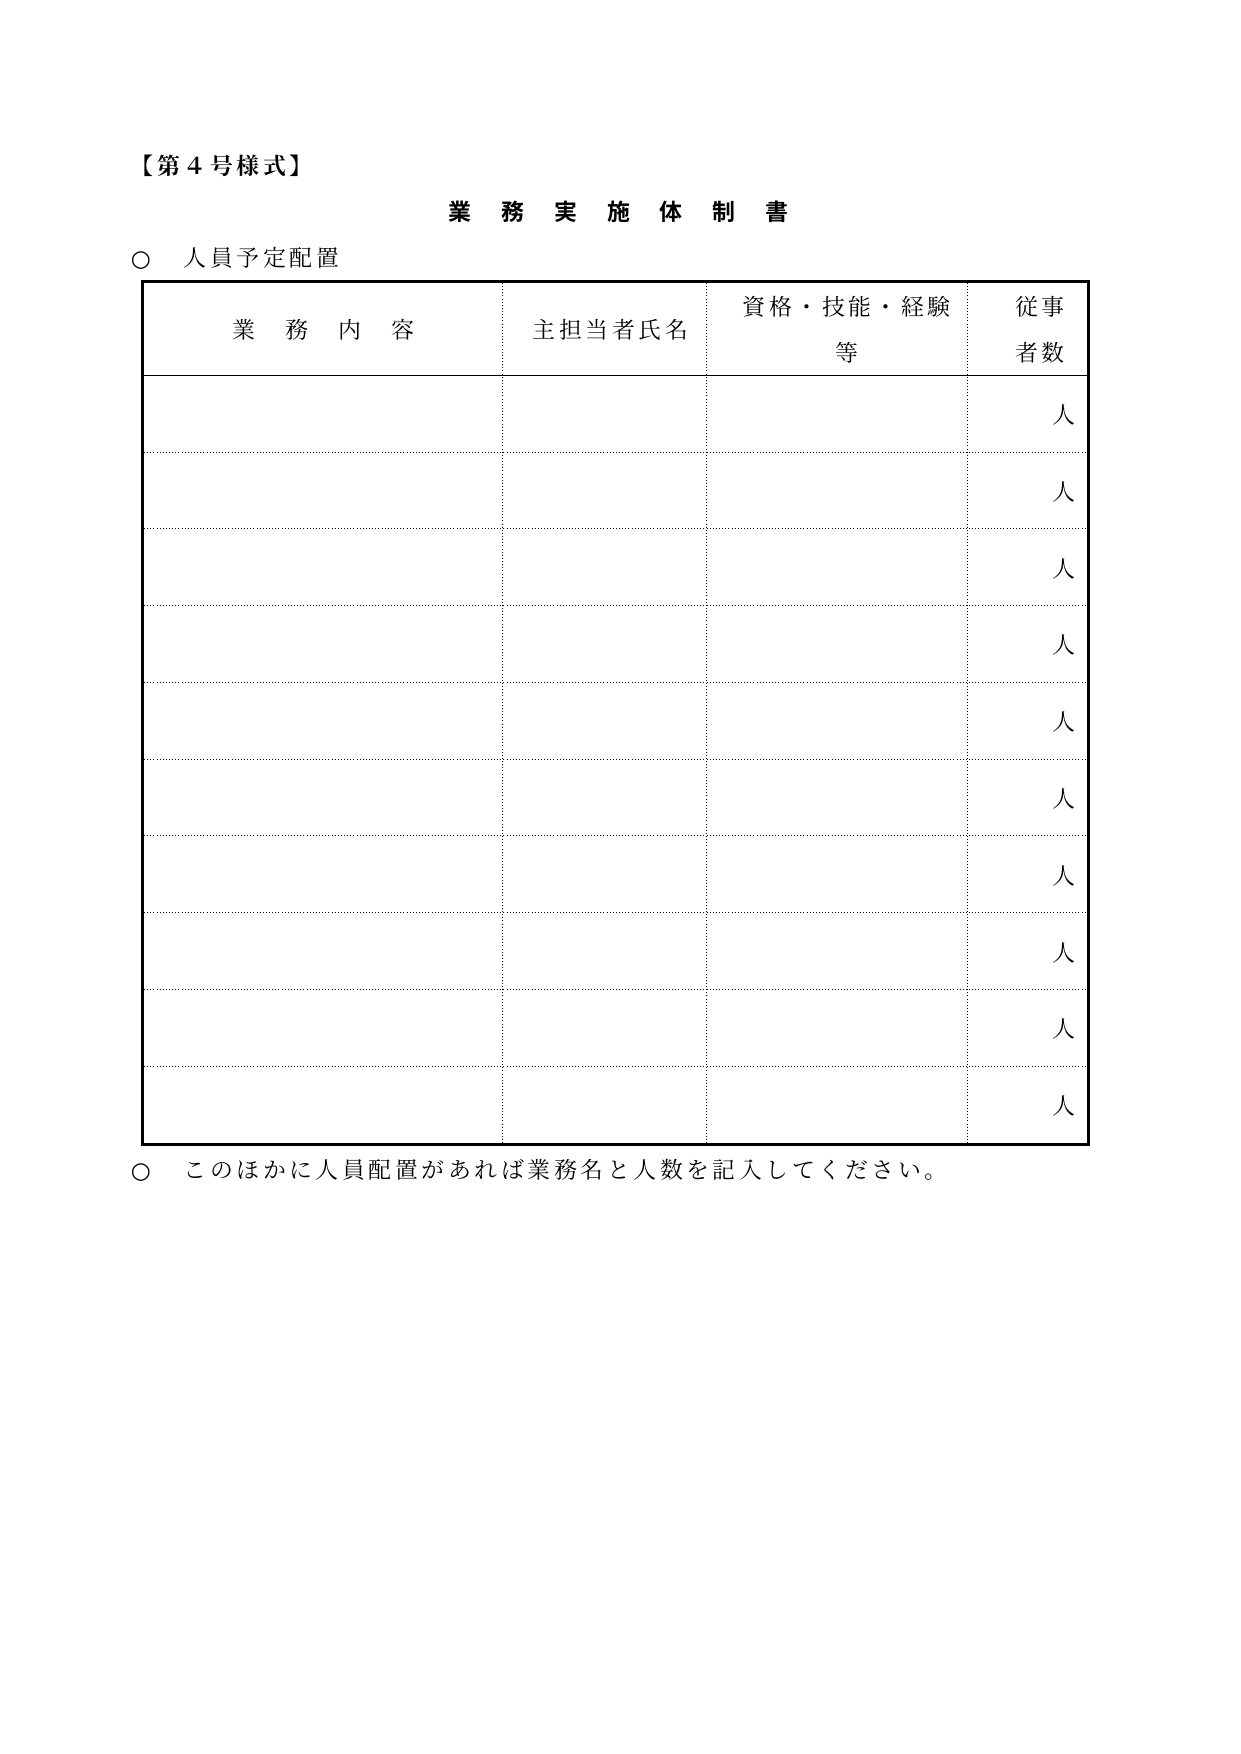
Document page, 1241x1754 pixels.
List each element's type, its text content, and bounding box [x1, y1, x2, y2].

table_cell [144, 759, 503, 835]
table_cell [707, 605, 968, 682]
table_cell [144, 376, 503, 452]
table_cell [707, 835, 968, 912]
table_cell 人 [968, 835, 1087, 912]
table_cell 人 [968, 912, 1087, 989]
table_cell [144, 1066, 503, 1142]
table_cell 人 [968, 989, 1087, 1066]
table_cell [144, 835, 503, 912]
table_cell [707, 682, 968, 759]
table_cell [707, 1066, 968, 1142]
table_cell [503, 376, 707, 452]
table_cell 人 [968, 452, 1087, 528]
table_cell [503, 1066, 707, 1142]
table_cell [144, 528, 503, 605]
text ○ このほかに人員配置があれば業務名と人数を記入してください。 [131, 1146, 1109, 1192]
text 【第４号様式】 [131, 142, 1109, 188]
table_cell [707, 376, 968, 452]
text ○ 人員予定配置 [131, 234, 1109, 280]
table_cell [144, 605, 503, 682]
table_cell 人 [968, 759, 1087, 835]
table_cell [144, 912, 503, 989]
table_cell [503, 989, 707, 1066]
table_cell 人 [968, 376, 1087, 452]
table_cell 人 [968, 1066, 1087, 1142]
table_header 業 務 内 容 [144, 283, 503, 375]
table_cell [503, 682, 707, 759]
table_cell [144, 989, 503, 1066]
table_cell [503, 452, 707, 528]
table_cell [503, 528, 707, 605]
text 業 務 実 施 体 制 書 [131, 188, 1109, 234]
table_cell [503, 835, 707, 912]
table_cell [144, 452, 503, 528]
table_cell [503, 912, 707, 989]
table_cell [707, 759, 968, 835]
table_cell 人 [968, 528, 1087, 605]
table_header 主担当者氏名 [503, 283, 707, 375]
table_cell 人 [968, 605, 1087, 682]
table_cell [707, 452, 968, 528]
table_cell [503, 759, 707, 835]
table_cell [503, 605, 707, 682]
table_cell [707, 989, 968, 1066]
table_header 資格・技能・経験等 [707, 283, 968, 375]
table_cell [707, 912, 968, 989]
table_header 従事者数 [968, 283, 1087, 375]
table_cell [707, 528, 968, 605]
table_cell 人 [968, 682, 1087, 759]
table_cell [144, 682, 503, 759]
